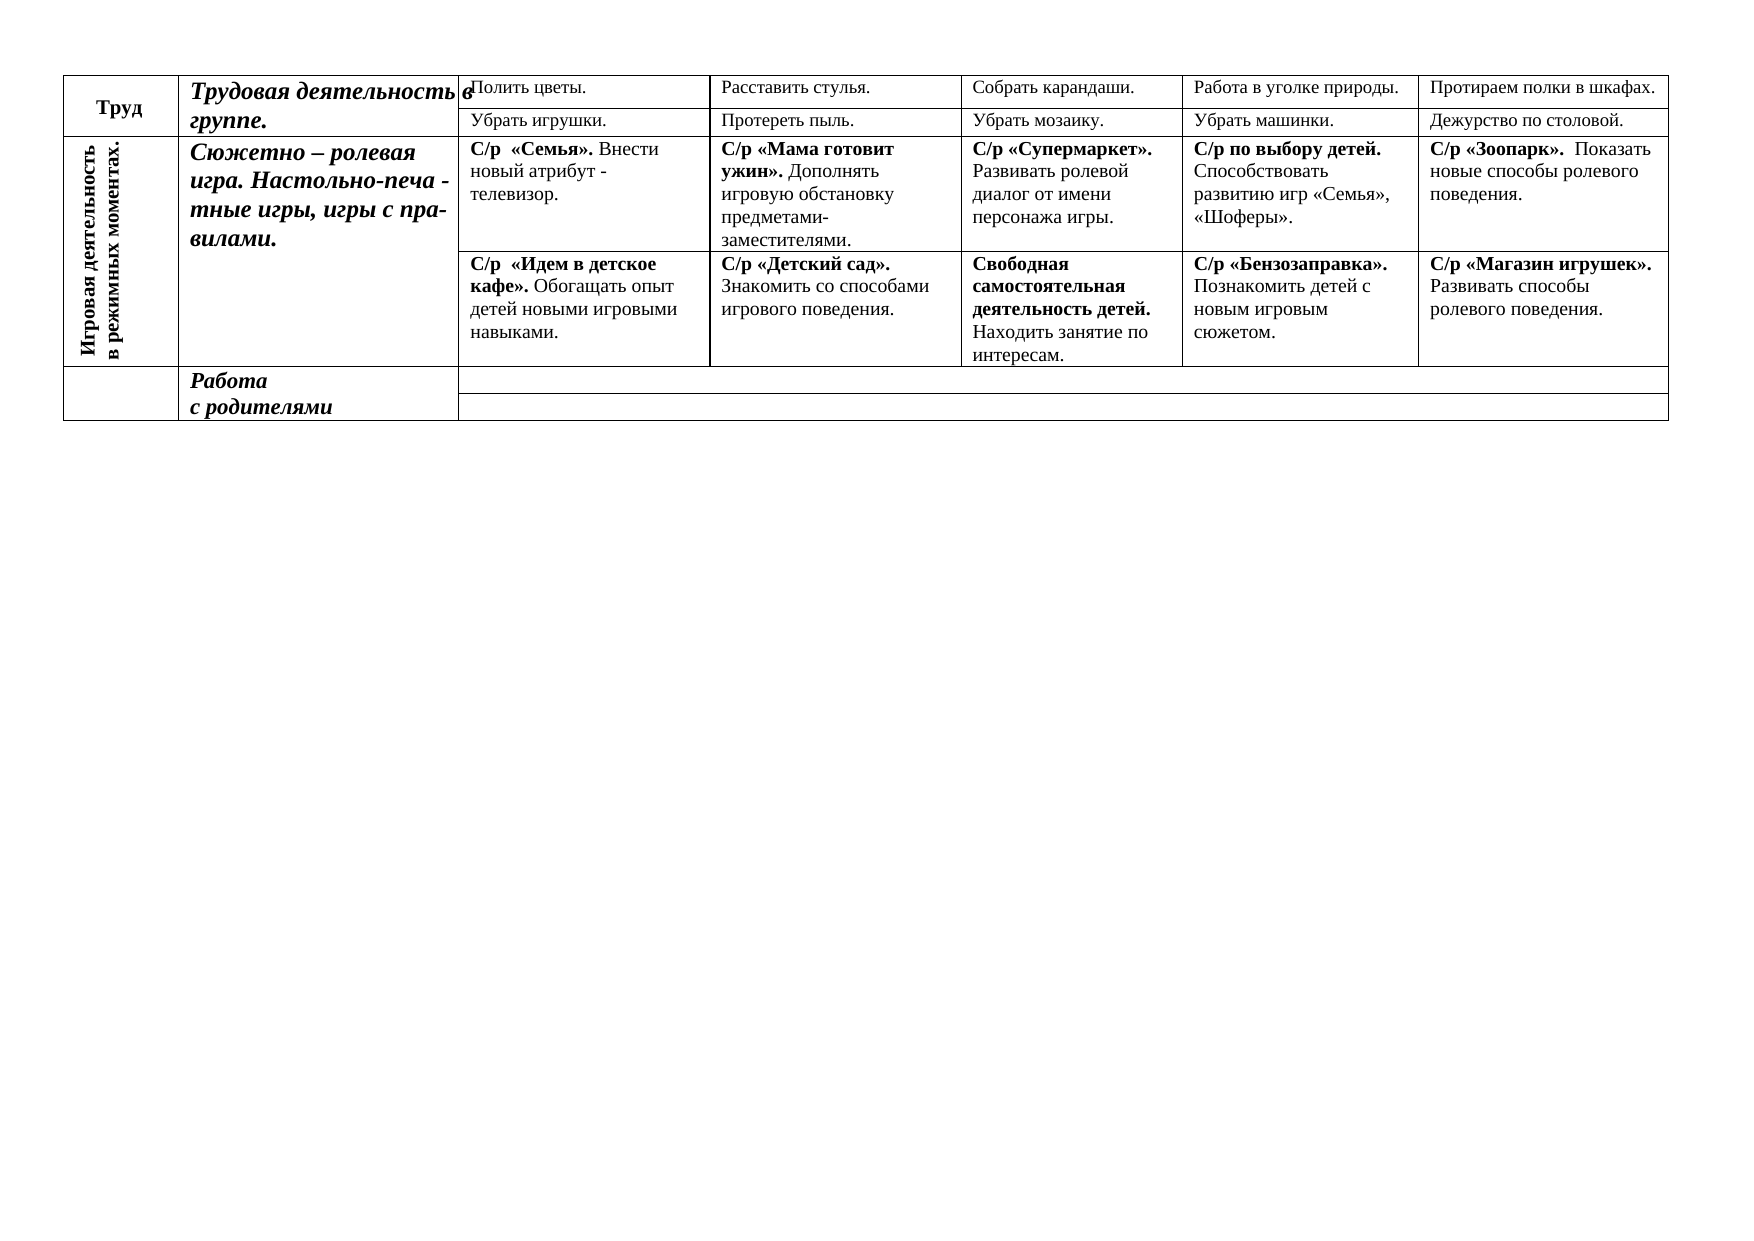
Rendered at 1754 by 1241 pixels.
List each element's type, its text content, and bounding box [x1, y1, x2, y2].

table_cell Труд [64, 76, 178, 136]
table_cell Игровая деятельность в режимных моментах. [64, 137, 178, 366]
table_cell Сюжетно – ролевая игра. Настольно-печа - тные игры, игры с пра-вилами. [179, 137, 458, 366]
table_cell Расставить стулья. [711, 76, 961, 108]
table_cell Убрать машинки. [1183, 109, 1418, 136]
table_cell Свободная самостоятельная деятельность детей. Находить занятие по интересам. [962, 252, 1182, 366]
table_cell Дежурство по столовой. [1419, 109, 1668, 136]
table_cell С/р «Зоопарк». Показать новые способы ролевого поведения. [1419, 137, 1668, 251]
table_cell С/р «Детский сад». Знакомить со способами игрового поведения. [711, 252, 961, 366]
table_cell С/р «Магазин игрушек». Развивать способы ролевого поведения. [1419, 252, 1668, 366]
table_cell Работа в уголке природы. [1183, 76, 1418, 108]
table_cell С/р по выбору детей. Способствовать развитию игр «Семья», «Шоферы». [1183, 137, 1418, 251]
table_cell Трудовая деятельность в группе. [179, 76, 458, 136]
table_cell С/р «Бензозаправка». Познакомить детей с новым игровым сюжетом. [1183, 252, 1418, 366]
table_cell Убрать игрушки. [459, 109, 709, 136]
table_cell Работа с родителями [179, 367, 458, 419]
table_cell С/р «Мама готовит ужин». Дополнять игровую обстановку предметами-заместителями. [711, 137, 961, 251]
table_cell Протираем полки в шкафах. [1419, 76, 1668, 108]
table_cell С/р «Идем в детское кафе». Обогащать опыт детей новыми игровыми навыками. азРррр рррррппппп [459, 252, 709, 366]
table_cell С/р «Семья». Внести новый атрибут - телевизор. [459, 137, 709, 251]
table_cell Убрать мозаику. [962, 109, 1182, 136]
table_cell Протереть пыль. [711, 109, 961, 136]
table_cell [459, 394, 1668, 419]
table_cell [64, 367, 178, 419]
table_cell [459, 367, 1668, 393]
table_cell С/р «Супермаркет». Развивать ролевой диалог от имени персонажа игры. [962, 137, 1182, 251]
table_cell Собрать карандаши. [962, 76, 1182, 108]
table_cell Полить цветы. [459, 76, 709, 108]
